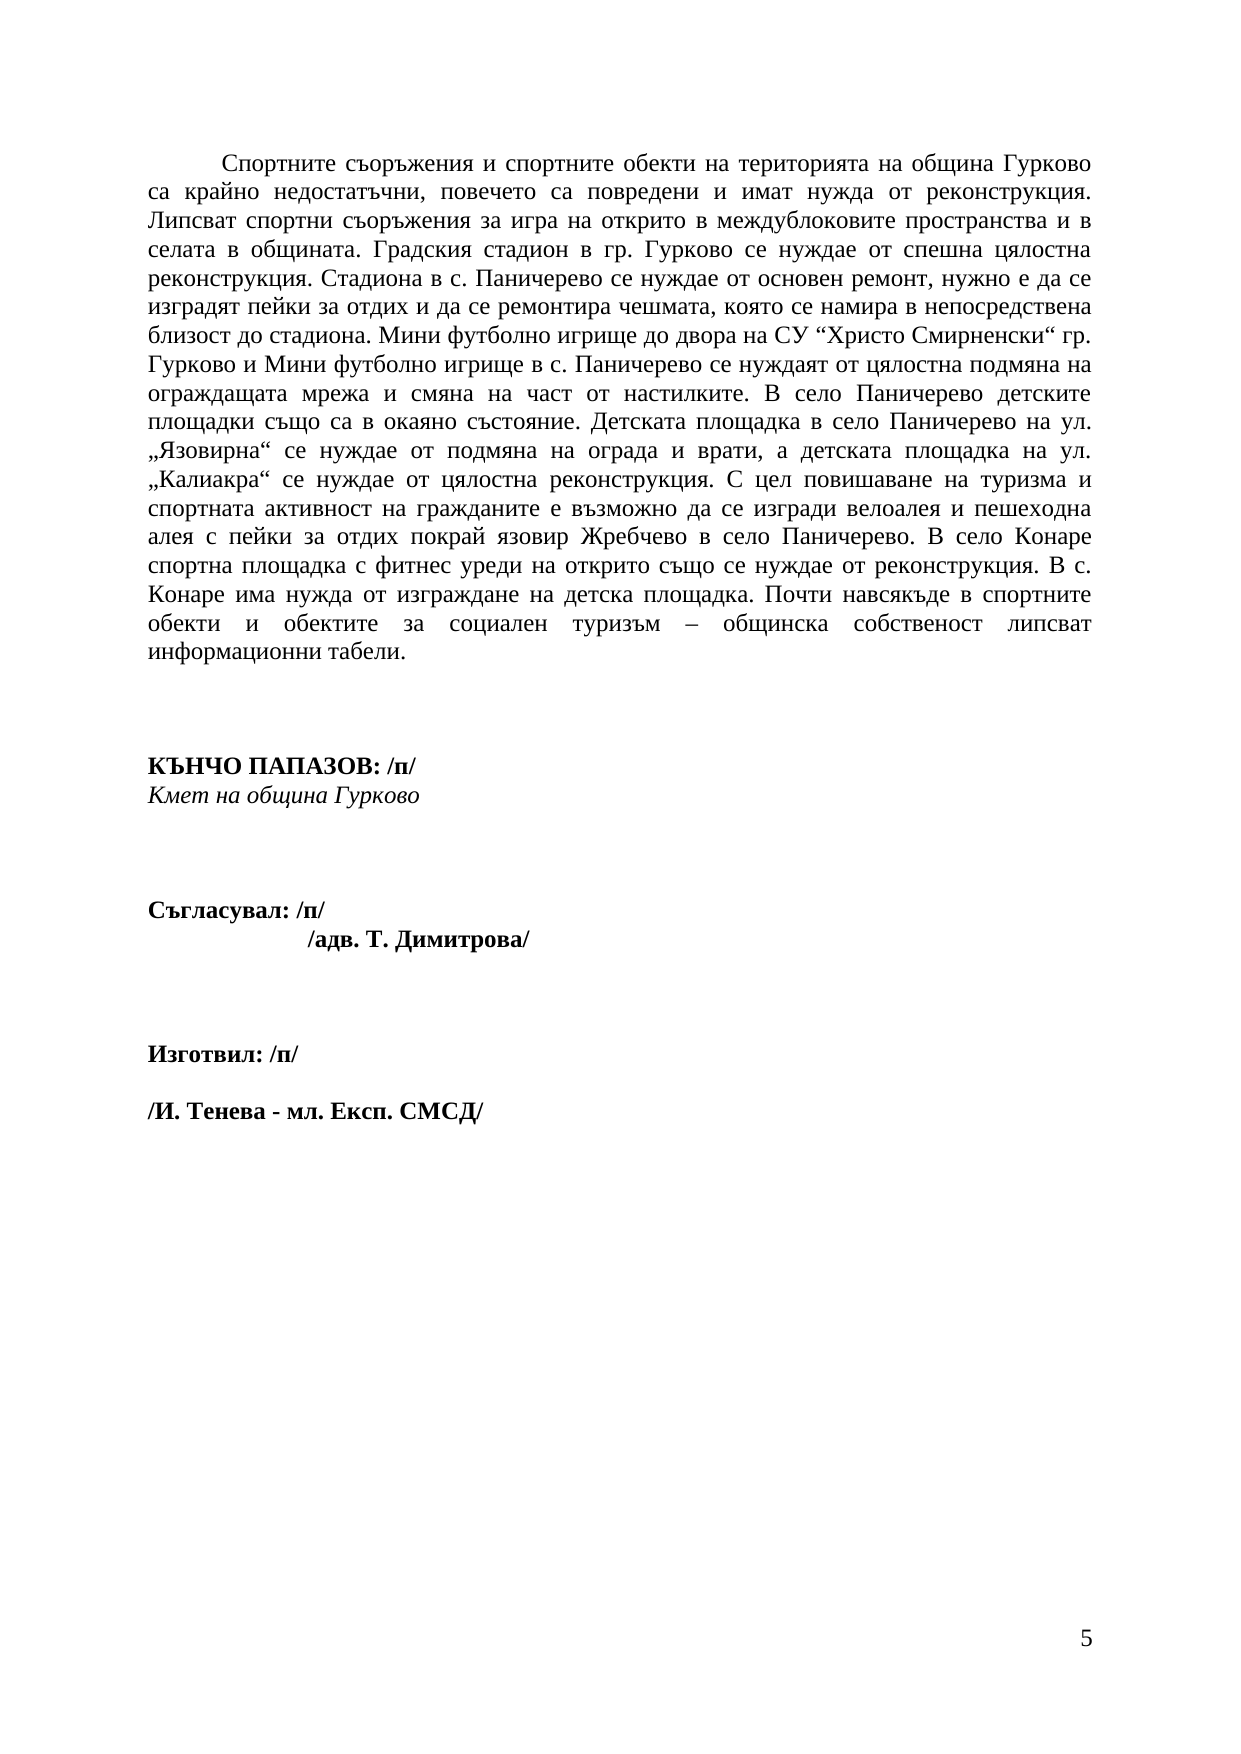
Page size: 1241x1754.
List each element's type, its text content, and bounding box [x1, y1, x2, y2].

text /адв. Т. Димитрова/ [295, 924, 1093, 953]
text Съгласувал: /п/ [148, 895, 1093, 924]
text Изготвил: /п/ [148, 1039, 1093, 1068]
text /И. Тенева - мл. Експ. СМСД/ [148, 1096, 1093, 1125]
text Спортните съоръжения и спортните обекти на територията на община Гурково са крайно недостатъчни, повечето са повредени и имат нужда от реконструкция. Липсват спортни съоръжения за игра на открито в междублоковите пространства и в селата в общината. Градския стадион в гр. Гурково се нуждае от спешна цялостна реконструкция. Стадиона в с. Паничерево се нуждае от основен ремонт, нужно е да се изградят пейки за отдих и да се ремонтира чешмата, която се намира в непосредствена близост до стадиона. Мини футболно игрище до двора на СУ “Христо Смирненски“ гр. Гурково и Мини футболно игрище в с. Паничерево се нуждаят от цялостна подмяна на ограждащата мрежа и смяна на част от настилките. В село Паничерево детските площадки също са в окаяно състояние. Детската площадка в село Паничерево на ул. „Язовирна“ се нуждае от подмяна на ограда и врати, а детската площадка на ул. „Калиакра“ се нуждае от цялостна реконструкция. С цел повишаване на туризма и спортната активност на гражданите е възможно да се изгради велоалея и пешеходна алея с пейки за отдих покрай язовир Жребчево в село Паничерево. В село Конаре спортна площадка с фитнес уреди на открито също се нуждае от реконструкция. В с. Конаре има нужда от изграждане на детска площадка. Почти навсякъде в спортните обекти и обектите за социален туризъм – общинска собственост липсват информационни табели. [148, 148, 1093, 665]
text КЪНЧО ПАПАЗОВ: /п/ [148, 751, 1093, 780]
text Кмет на община Гурково [148, 780, 1093, 809]
